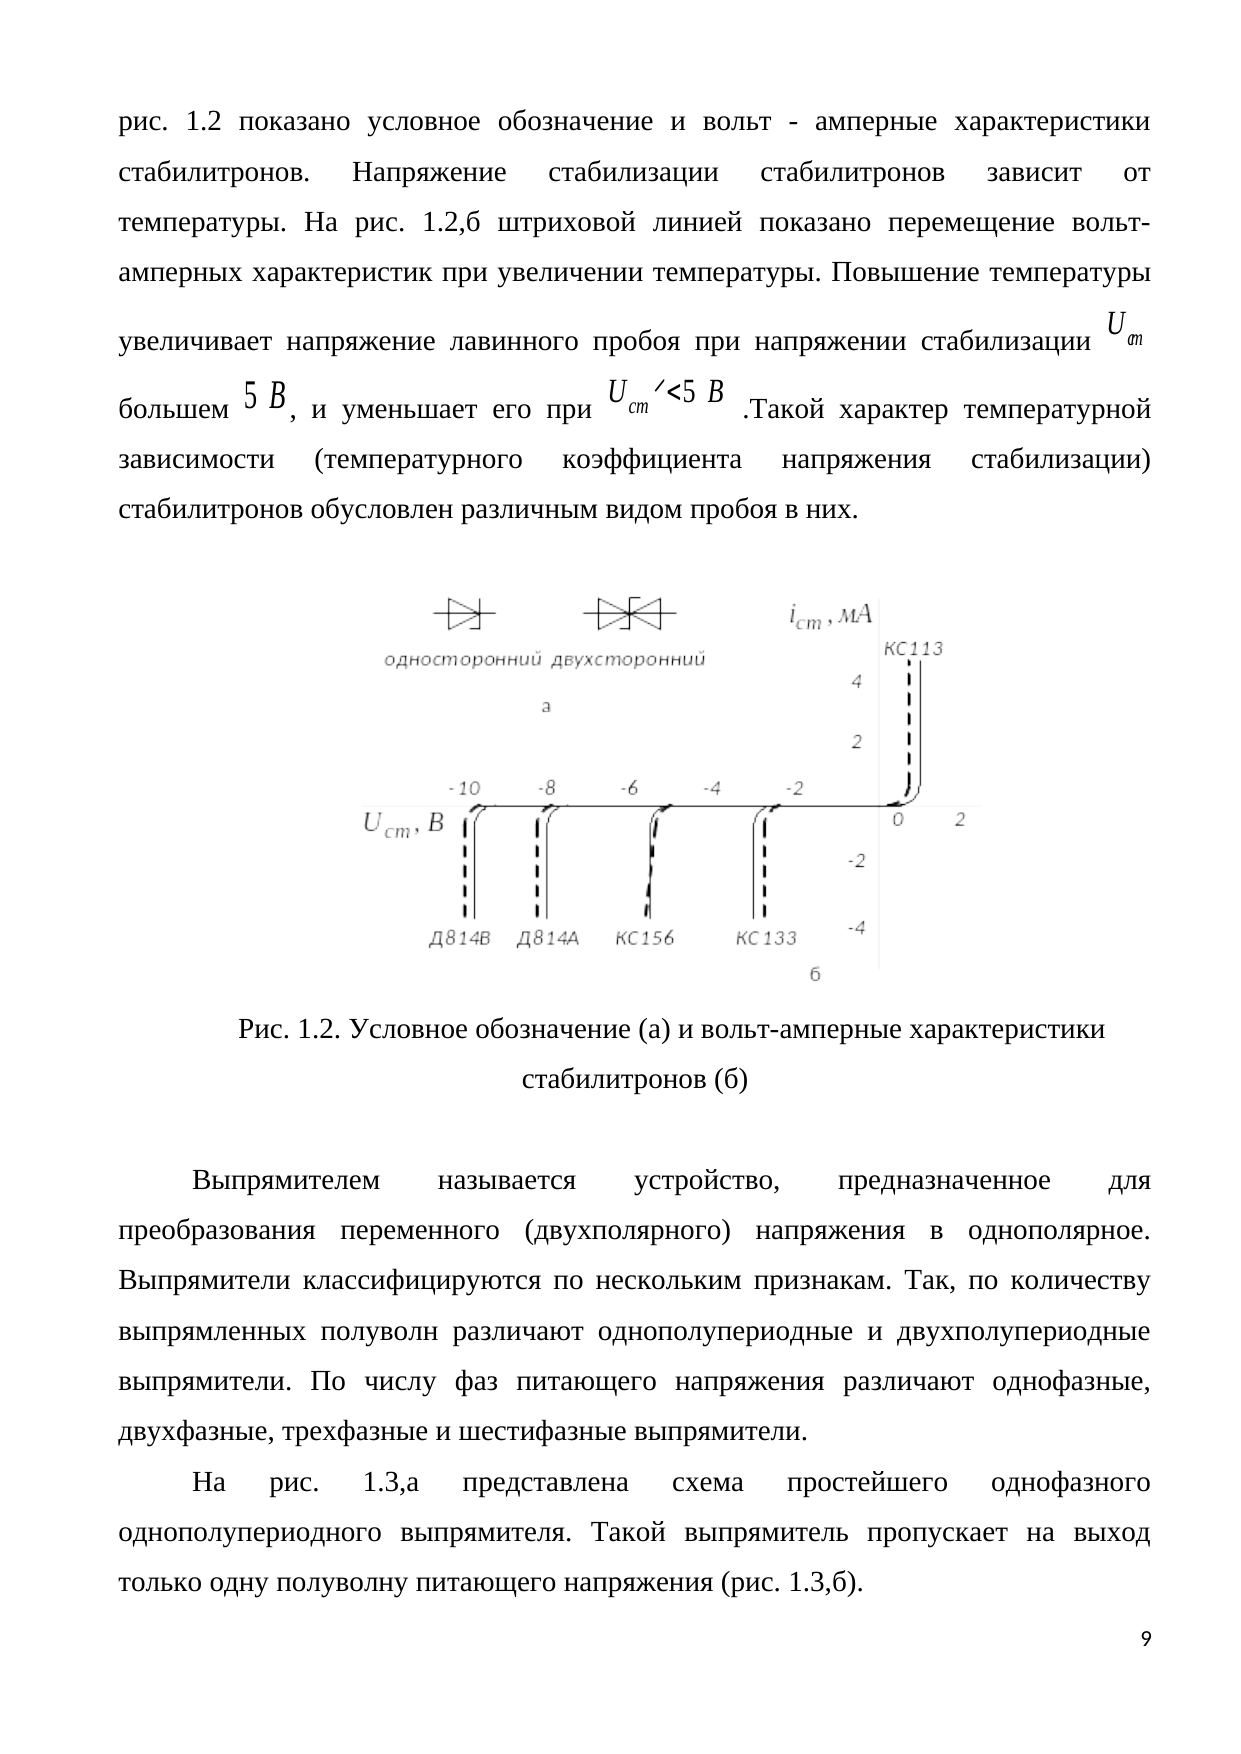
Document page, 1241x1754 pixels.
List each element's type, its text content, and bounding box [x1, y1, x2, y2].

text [118, 103, 1152, 525]
text На рис. 1.3,а представлена схема простейшего однофазного однополупериодного выпрямителя. Такой выпрямитель пропускает на выход только одну полуволну питающего напряжения (рис. 1.3,б). [118, 1464, 1152, 1598]
text Выпрямителем называется устройство, предназначенное для преобразования переменного (двухполярного) напряжения в однополярное. Выпрямители классифицируются по нескольким признакам. Так, по количеству выпрямленных полуволн различают однополупериодные и двухполупериодные выпрямители. По числу фаз питающего напряжения различают однофазные, двухфазные, трехфазные и шестифазные выпрямители. [118, 1162, 1152, 1447]
text Рис. 1.2. Условное обозначение (а) и вольт-амперные характеристики стабилитронов (б) [118, 1011, 1152, 1095]
